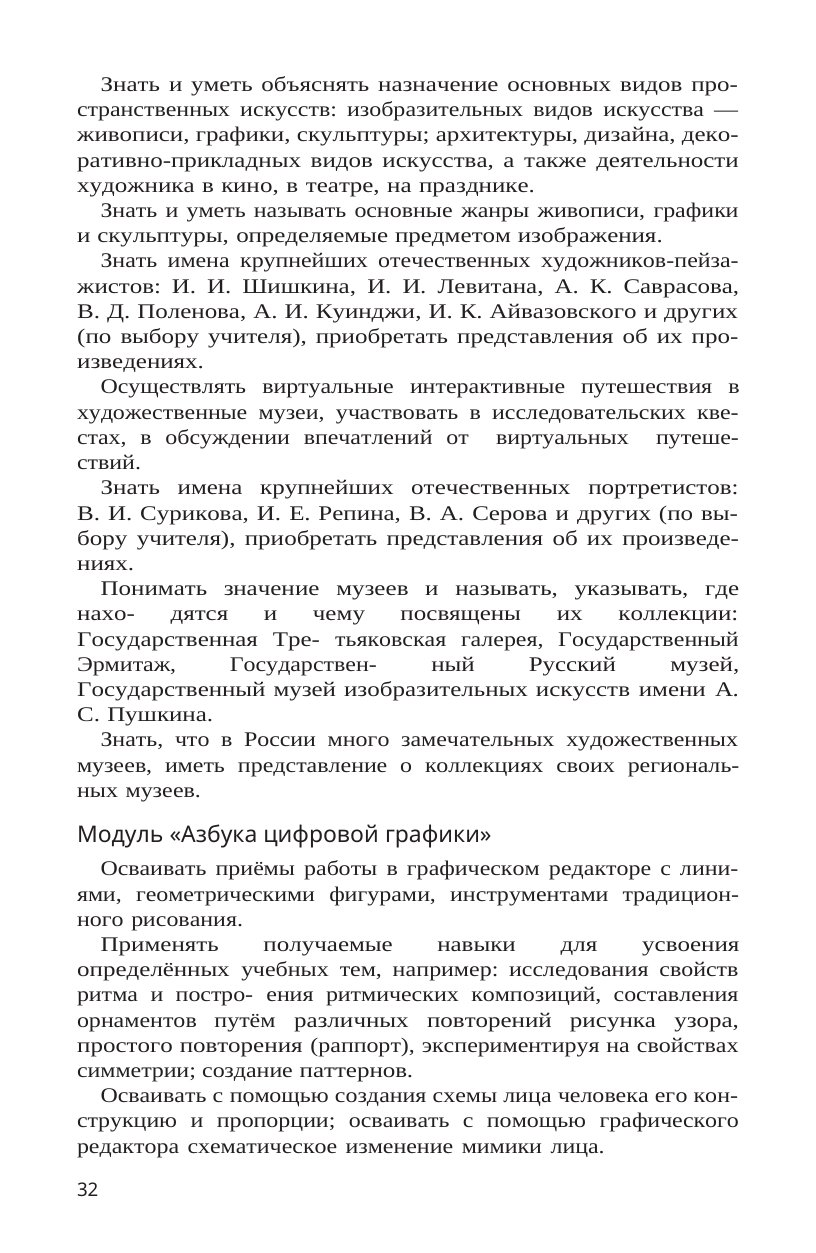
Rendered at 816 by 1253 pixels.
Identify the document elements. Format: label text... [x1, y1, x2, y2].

text Осуществлять виртуальные интерактивные путешествия в художественные музеи, участвовать в исследовательских кве- стах, в обсуждении впечатлений от виртуальных путеше- ствий. [77, 374, 739, 474]
text Знать имена крупнейших отечественных художников-пейза- жистов: И. И. Шишкина, И. И. Левитана, А. К. Саврасова, В. Д. Поленова, А. И. Куинджи, И. К. Айвазовского и других (по выбору учителя), приобретать представления об их про- изведениях. [77, 248, 739, 373]
subtitle Модуль «Азбука цифровой графики» [77, 818, 751, 849]
text Знать, что в России много замечательных художественных музеев, иметь представление о коллекциях своих региональ- ных музеев. [77, 727, 739, 802]
text Осваивать приёмы работы в графическом редакторе с лини- ями, геометрическими фигурами, инструментами традицион- ного рисования. [77, 856, 739, 931]
text Знать и уметь объяснять назначение основных видов про- странственных искусств: изобразительных видов искусства — живописи, графики, скульптуры; архитектуры, дизайна, деко- ративно-прикладных видов искусства, а также деятельности художника в кино, в театре, на празднике. [77, 72, 739, 197]
text Знать имена крупнейших отечественных портретистов: В. И. Сурикова, И. Е. Репина, В. А. Серова и других (по вы- бору учителя), приобретать представления об их произведе- ниях. [77, 475, 739, 575]
text Осваивать с помощью создания схемы лица человека его кон- струкцию и пропорции; осваивать с помощью графического редактора схематическое изменение мимики лица. [77, 1083, 739, 1158]
text Применять получаемые навыки для усвоения определённых учебных тем, например: исследования свойств ритма и постро- ения ритмических композиций, составления орнаментов путём различных повторений рисунка узора, простого повторения (раппорт), экспериментируя на свойствах симметрии; создание паттернов. [77, 932, 739, 1082]
text 32 [77, 1176, 751, 1202]
text Знать и уметь называть основные жанры живописи, графики и скульптуры, определяемые предметом изображения. [77, 198, 739, 247]
text Понимать значение музеев и называть, указывать, где нахо- дятся и чему посвящены их коллекции: Государственная Тре- тьяковская галерея, Государственный Эрмитаж, Государствен- ный Русский музей, Государственный музей изобразительных искусств имени А. С. Пушкина. [77, 576, 739, 726]
